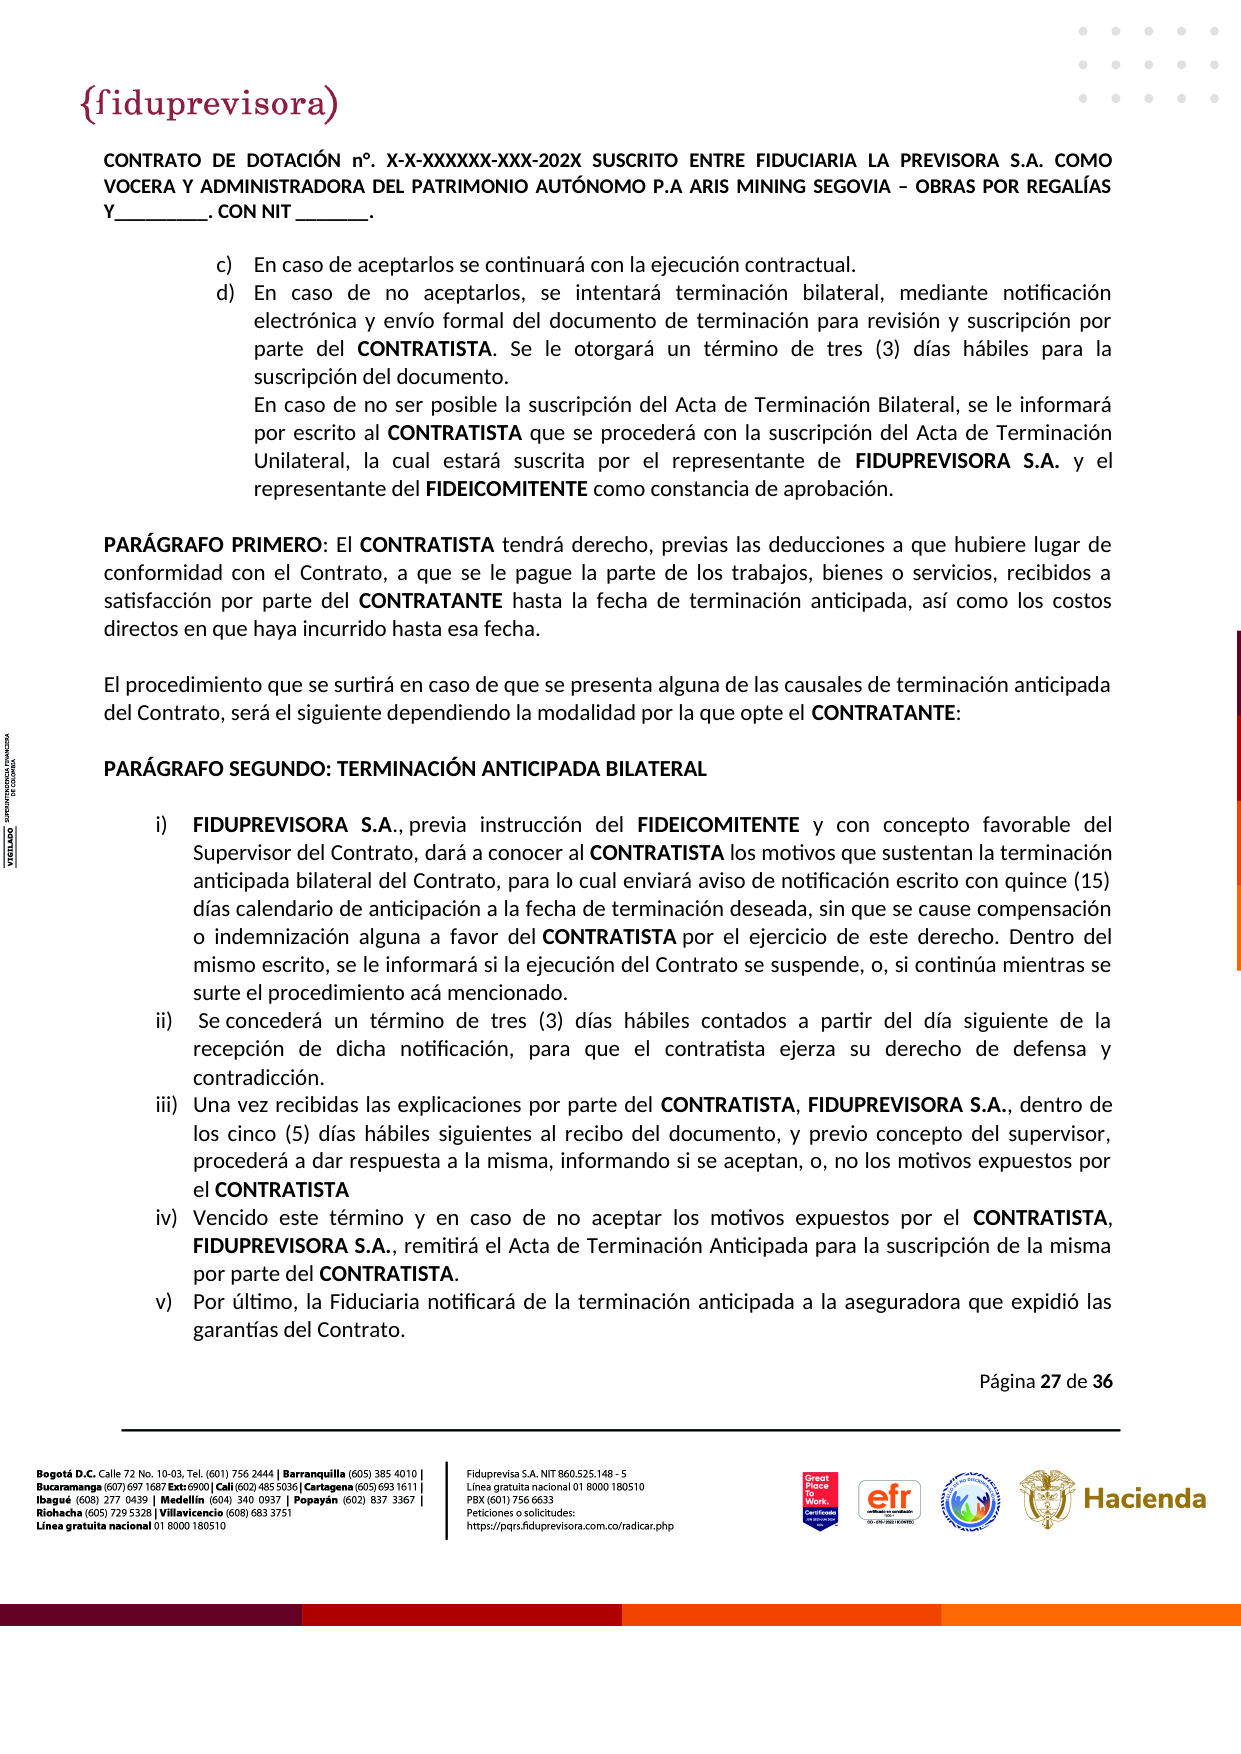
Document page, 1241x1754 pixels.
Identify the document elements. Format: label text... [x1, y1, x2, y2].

list Vencido este término y en caso de no aceptar los motivos expuestos por el CONTRATISTA, FIDUPREVISORA S.A., remitirá el Acta de Terminación Anticipada para la suscripción de la misma por parte del CONTRATISTA. [155, 1203, 1113, 1287]
text PARÁGRAFO PRIMERO: El CONTRATISTA tendrá derecho, previas las deducciones a que hubiere lugar de conformidad con el Contrato, a que se le pague la parte de los trabajos, bienes o servicios, recibidos a satisfacción por parte del CONTRATANTE hasta la fecha de terminación anticipada, así como los costos directos en que haya incurrido hasta esa fecha. [103, 530, 1113, 642]
picture [0, 247, 1241, 1626]
list En caso de aceptarlos se continuará con la ejecución contractual. [216, 250, 1113, 278]
text El procedimiento que se surtirá en caso de que se presenta alguna de las causales de terminación anticipada del Contrato, será el siguiente dependiendo la modalidad por la que opte el CONTRATANTE: [103, 670, 1113, 726]
list Se concederá un término de tres (3) días hábiles contados a partir del día siguiente de la recepción de dicha notificación, para que el contratista ejerza su derecho de defensa y contradicción. [155, 1007, 1113, 1091]
picture [0, 4, 1239, 126]
text En caso de no ser posible la suscripción del Acta de Terminación Bilateral, se le informará por escrito al CONTRATISTA que se procederá con la suscripción del Acta de Terminación Unilateral, la cual estará suscrita por el representante de FIDUPREVISORA S.A. y el representante del FIDEICOMITENTE como constancia de aprobación. [253, 390, 1113, 502]
list En caso de no aceptarlos, se intentará terminación bilateral, mediante notificación electrónica y envío formal del documento de terminación para revisión y suscripción por parte del CONTRATISTA. Se le otorgará un término de tres (3) días hábiles para la suscripción del documento. [216, 278, 1113, 390]
text PARÁGRAFO SEGUNDO: TERMINACIÓN ANTICIPADA BILATERAL [103, 754, 1113, 782]
list Una vez recibidas las explicaciones por parte del CONTRATISTA, FIDUPREVISORA S.A., dentro de los cinco (5) días hábiles siguientes al recibo del documento, y previo concepto del supervisor, procederá a dar respuesta a la misma, informando si se aceptan, o, no los motivos expuestos por el CONTRATISTA [155, 1091, 1113, 1203]
list FIDUPREVISORA S.A., previa instrucción del FIDEICOMITENTE y con concepto favorable del Supervisor del Contrato, dará a conocer al CONTRATISTA los motivos que sustentan la terminación anticipada bilateral del Contrato, para lo cual enviará aviso de notificación escrito con quince (15) días calendario de anticipación a la fecha de terminación deseada, sin que se cause compensación o indemnización alguna a favor del CONTRATISTA por el ejercicio de este derecho. Dentro del mismo escrito, se le informará si la ejecución del Contrato se suspende, o, si continúa mientras se surte el procedimiento acá mencionado. [155, 810, 1113, 1007]
list Por último, la Fiduciaria notificará de la terminación anticipada a la aseguradora que expidió las garantías del Contrato. [155, 1287, 1113, 1343]
